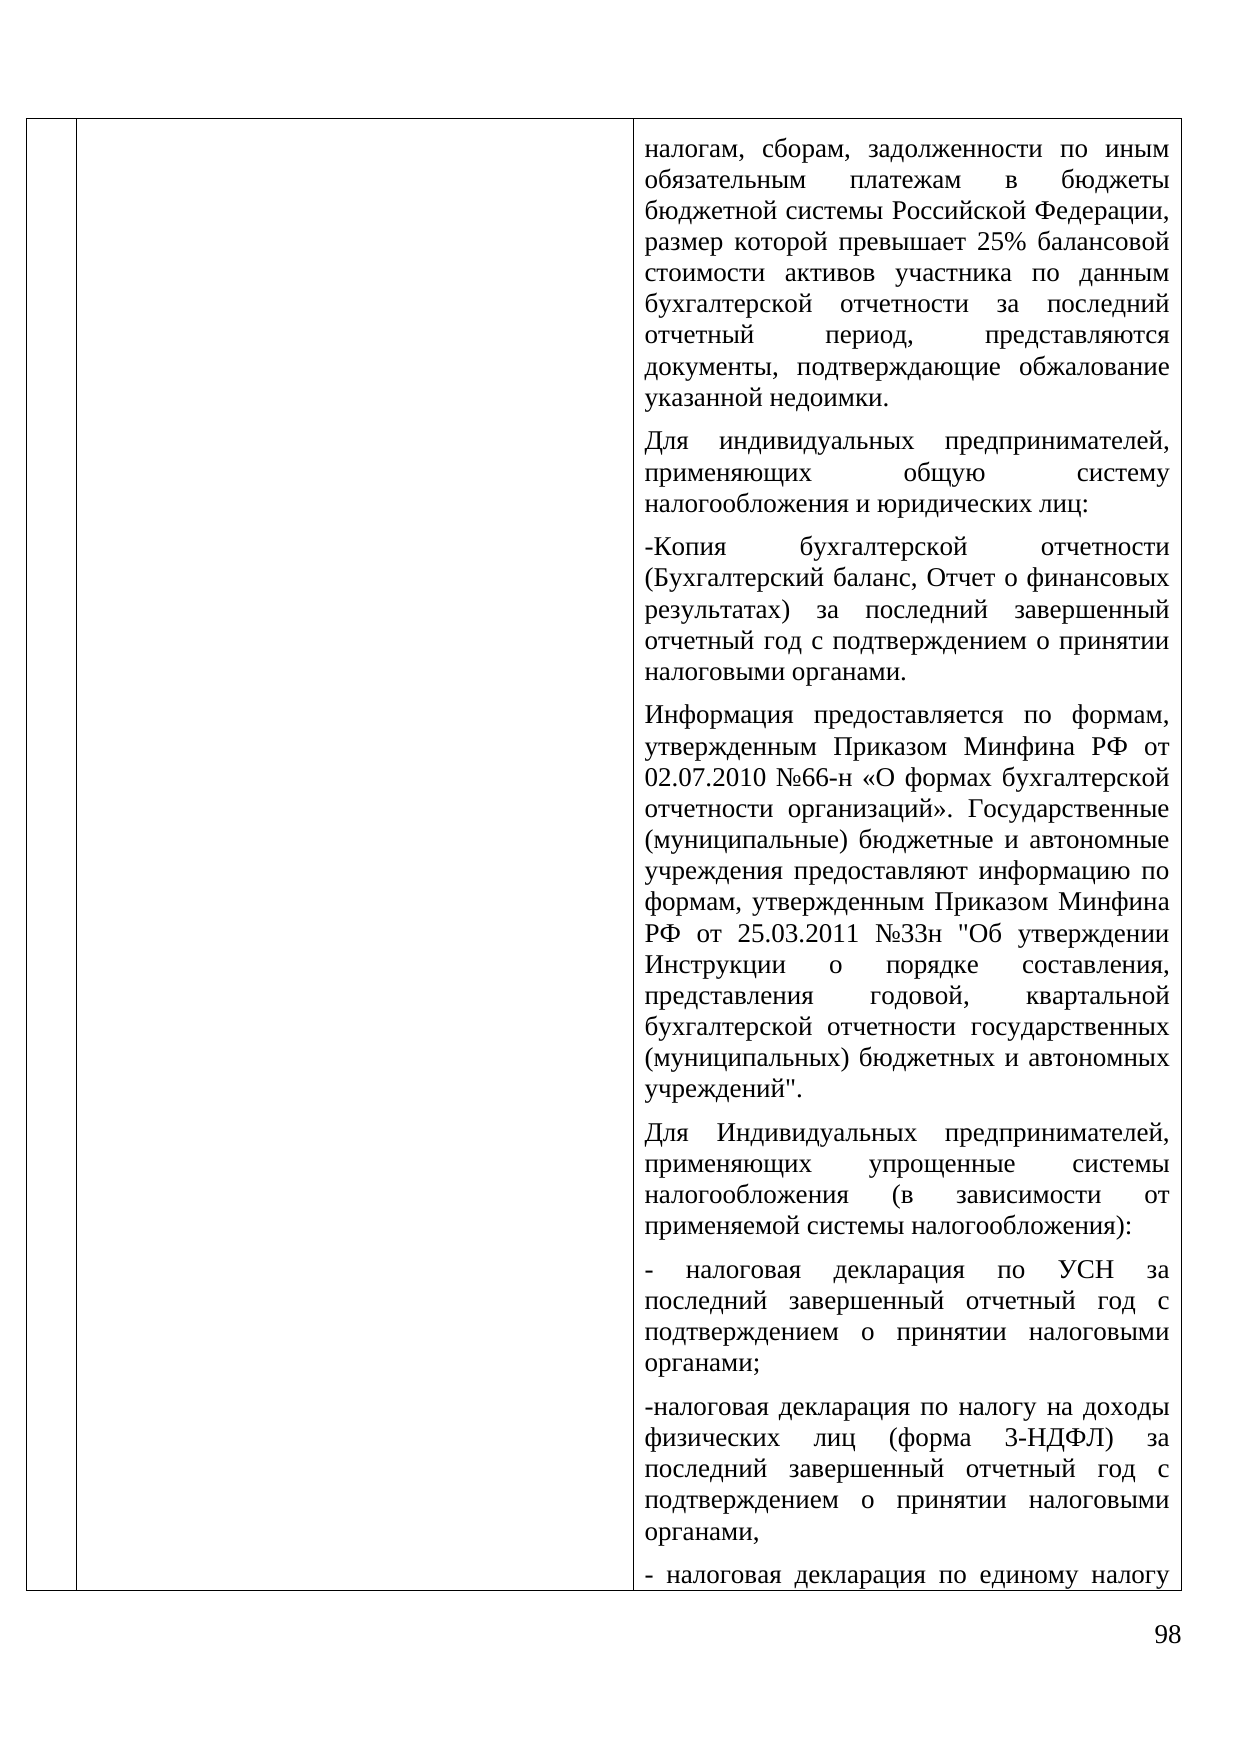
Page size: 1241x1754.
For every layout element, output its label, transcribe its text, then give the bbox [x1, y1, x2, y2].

table_cell 8 [27, 119, 76, 1589]
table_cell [634, 119, 1181, 1589]
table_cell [77, 119, 633, 1589]
